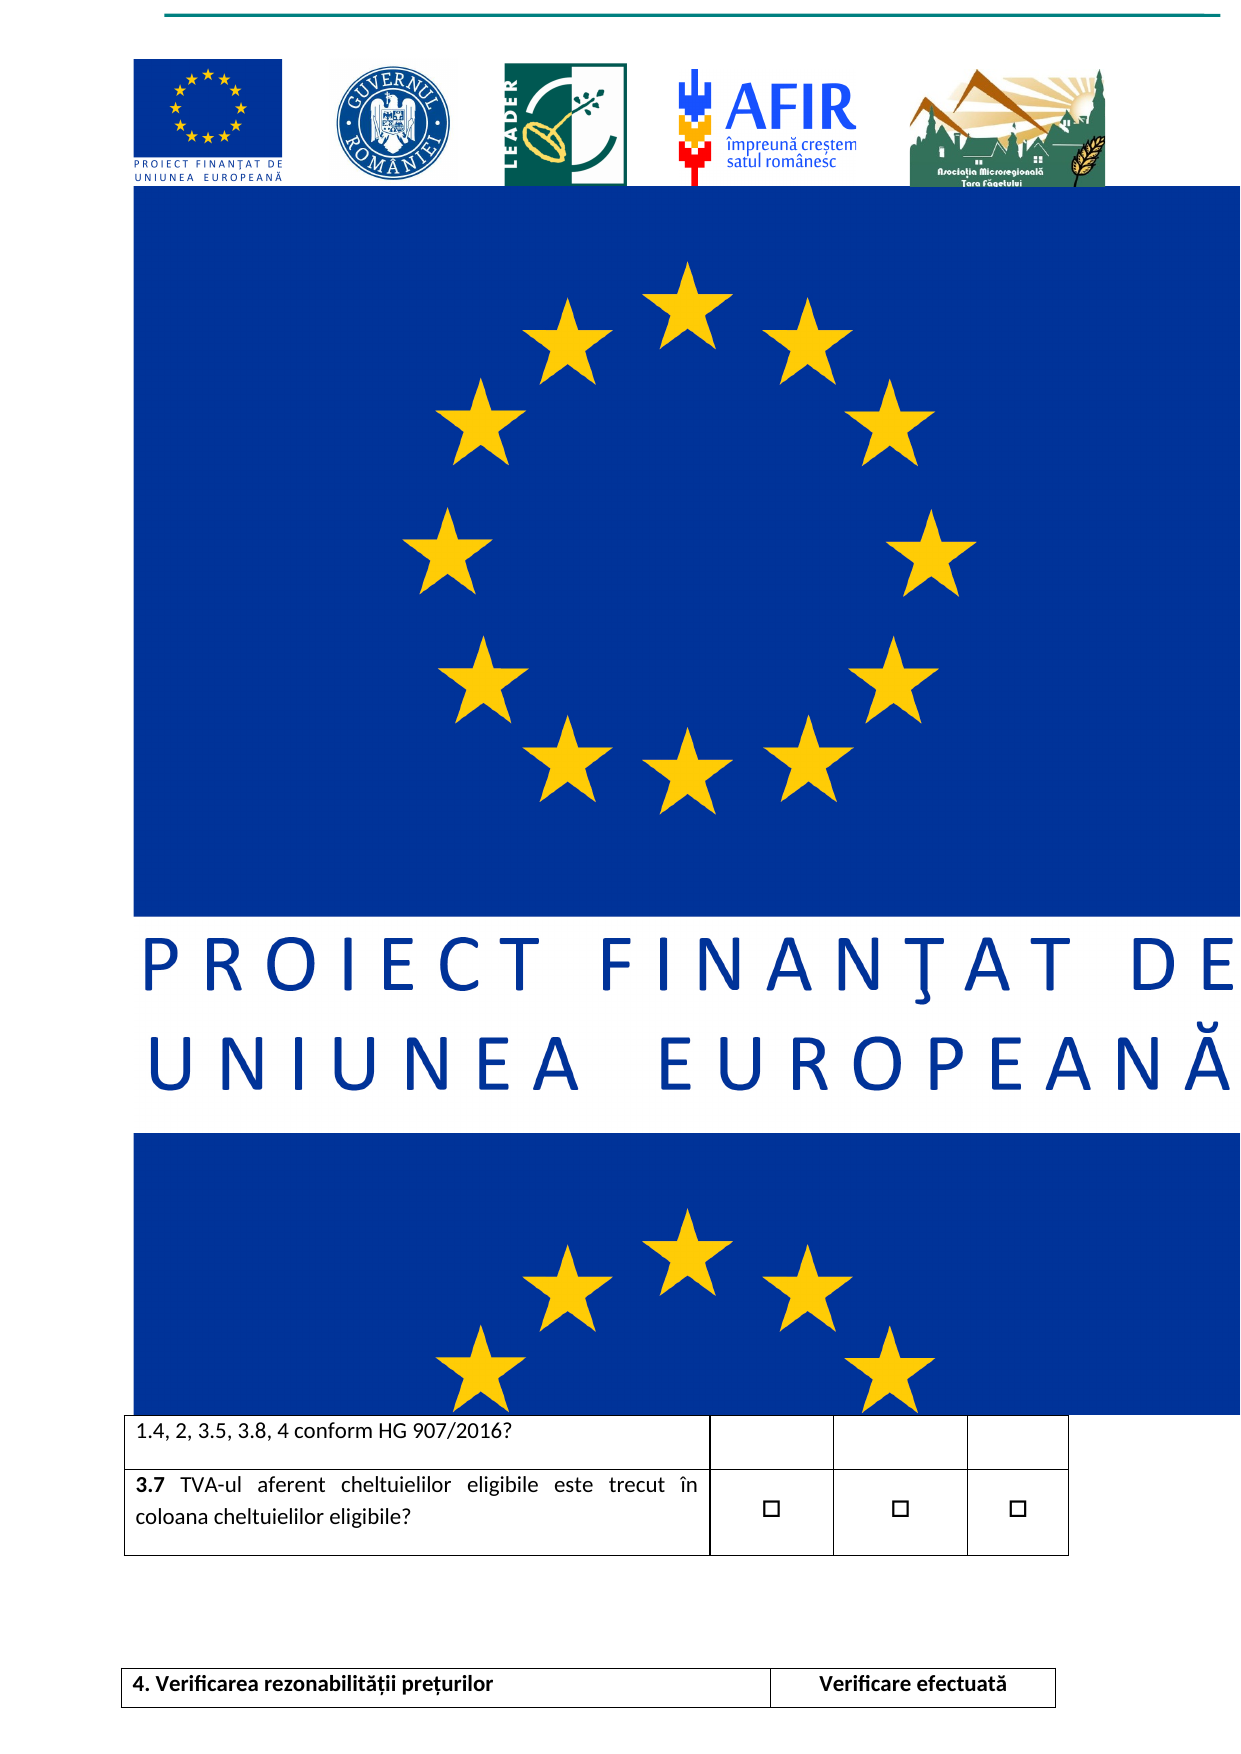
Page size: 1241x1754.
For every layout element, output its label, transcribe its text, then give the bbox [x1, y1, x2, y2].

table_cell [968, 1470, 1068, 1554]
picture [908, 69, 1105, 185]
table_cell [711, 1470, 833, 1554]
picture [133, 58, 1241, 1415]
table_header 4. Verificarea rezonabilităţii preţurilor [122, 1669, 770, 1707]
table_cell [834, 1470, 967, 1554]
table_cell 3.6. Cheltuielile diverse şi neprevazute (Cap. 5.3) din Bugetul indicativ se încadrează în procentul de maxim 10% din valoarea cheltuielilor prevazute la cap./ subcap. 1.2, 1.3, 1.4, 2, 3.5, 3.8, 4 conform HG 907/2016? [125, 1416, 709, 1469]
table_cell [968, 1416, 1068, 1469]
table_cell [834, 1416, 967, 1469]
table_header Verificare efectuată [771, 1669, 1055, 1707]
table_cell [711, 1416, 833, 1469]
table_cell 3.7 TVA-ul aferent cheltuielilor eligibile este trecut în coloana cheltuielilor eligibile? [125, 1470, 709, 1554]
